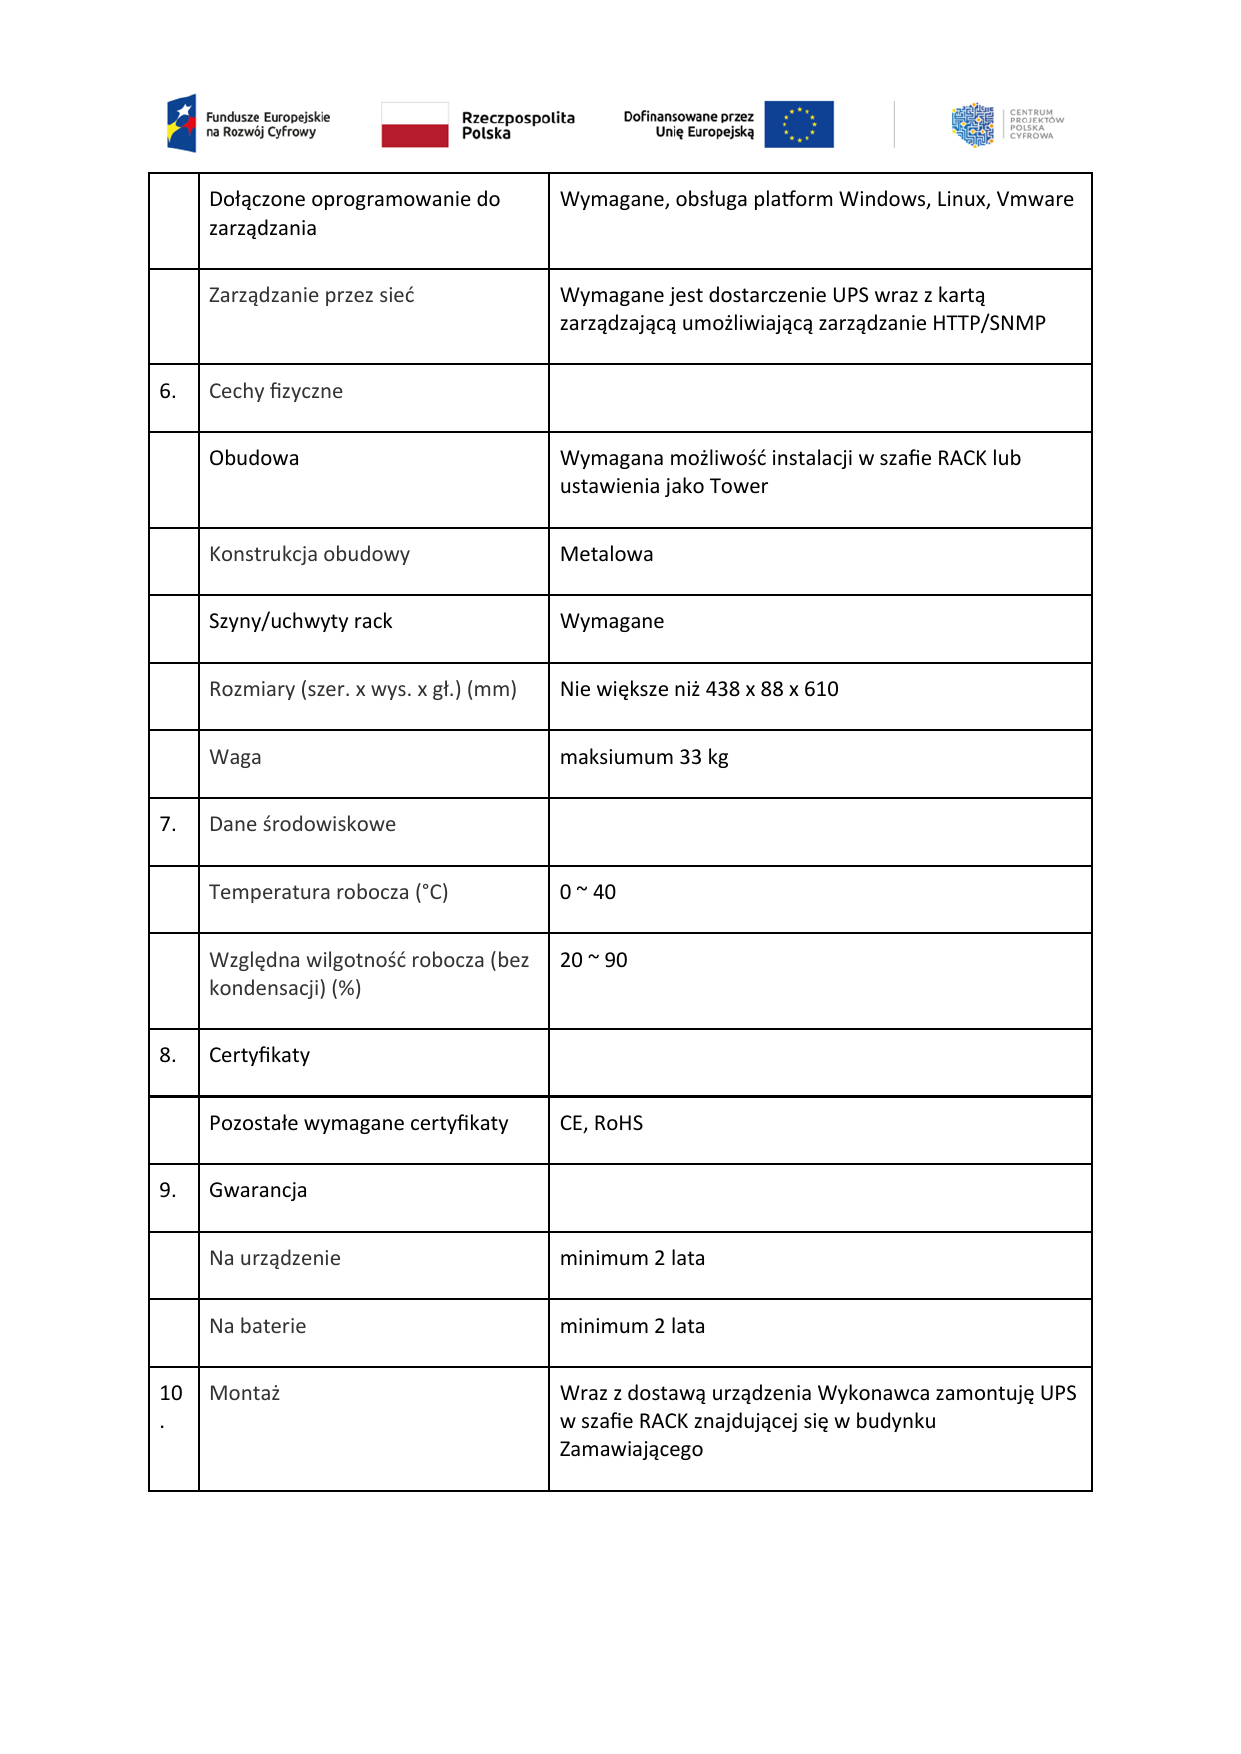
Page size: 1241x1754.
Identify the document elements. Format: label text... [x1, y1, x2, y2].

table_cell [150, 1300, 198, 1366]
table_cell minimum 2 lata [550, 1300, 1091, 1366]
table_cell Wraz z dostawą urządzenia Wykonawca zamontuję UPS w szafie RACK znajdującej się w budynku Zamawiającego [550, 1368, 1091, 1489]
table_cell Wymagane, obsługa platform Windows, Linux, Vmware [550, 174, 1091, 268]
table_cell [150, 934, 198, 1028]
table_cell Na baterie [200, 1300, 548, 1366]
table_cell [150, 433, 198, 527]
table_cell Pozostałe wymagane certyfikaty [200, 1098, 548, 1163]
table_cell Wymagane jest dostarczenie UPS wraz z kartą zarządzającą umożliwiającą zarządzanie HTTP/SNMP [550, 270, 1091, 363]
table_cell Zarządzanie przez sieć [200, 270, 548, 363]
table_cell Na urządzenie [200, 1233, 548, 1298]
table_cell Konstrukcja obudowy [200, 529, 548, 594]
table_cell Rozmiary (szer. x wys. x gł.) (mm) [200, 664, 548, 729]
table_cell Waga [200, 731, 548, 797]
table_cell [150, 731, 198, 797]
table_cell [150, 664, 198, 729]
table_cell 7. [150, 799, 198, 864]
table_cell Wymagana możliwość instalacji w szafie RACK lub ustawienia jako Tower [550, 433, 1091, 527]
picture [147, 73, 1093, 172]
table_cell [550, 799, 1091, 864]
table_cell Względna wilgotność robocza (bez kondensacji) (%) [200, 934, 548, 1028]
table_cell [150, 1098, 198, 1163]
table_cell [150, 270, 198, 363]
table_cell maksiumum 33 kg [550, 731, 1091, 797]
table_cell [150, 596, 198, 662]
table_cell Cechy fizyczne [200, 365, 548, 431]
table_cell [150, 174, 198, 268]
table_cell Certyfikaty [200, 1030, 548, 1095]
table_cell Temperatura robocza (°C) [200, 867, 548, 932]
table_cell Szyny/uchwyty rack [200, 596, 548, 662]
table_cell CE, RoHS [550, 1098, 1091, 1163]
table_cell Obudowa [200, 433, 548, 527]
table_cell [550, 1030, 1091, 1095]
table_cell Nie większe niż 438 x 88 x 610 [550, 664, 1091, 729]
table_cell [550, 365, 1091, 431]
table_cell 0 ~ 40 [550, 867, 1091, 932]
table_cell 8. [150, 1030, 198, 1095]
table_cell Dołączone oprogramowanie do zarządzania [200, 174, 548, 268]
table_cell 9. [150, 1165, 198, 1231]
table_cell 20 ~ 90 [550, 934, 1091, 1028]
table_cell minimum 2 lata [550, 1233, 1091, 1298]
table_cell Montaż [200, 1368, 548, 1489]
table_cell [550, 1165, 1091, 1231]
table_cell Gwarancja [200, 1165, 548, 1231]
table_cell Wymagane [550, 596, 1091, 662]
table_cell Dane środowiskowe [200, 799, 548, 864]
table_cell Metalowa [550, 529, 1091, 594]
table_cell [150, 529, 198, 594]
table_cell [150, 867, 198, 932]
table_cell [150, 1233, 198, 1298]
table_cell 10. [150, 1368, 198, 1489]
table_cell 6. [150, 365, 198, 431]
